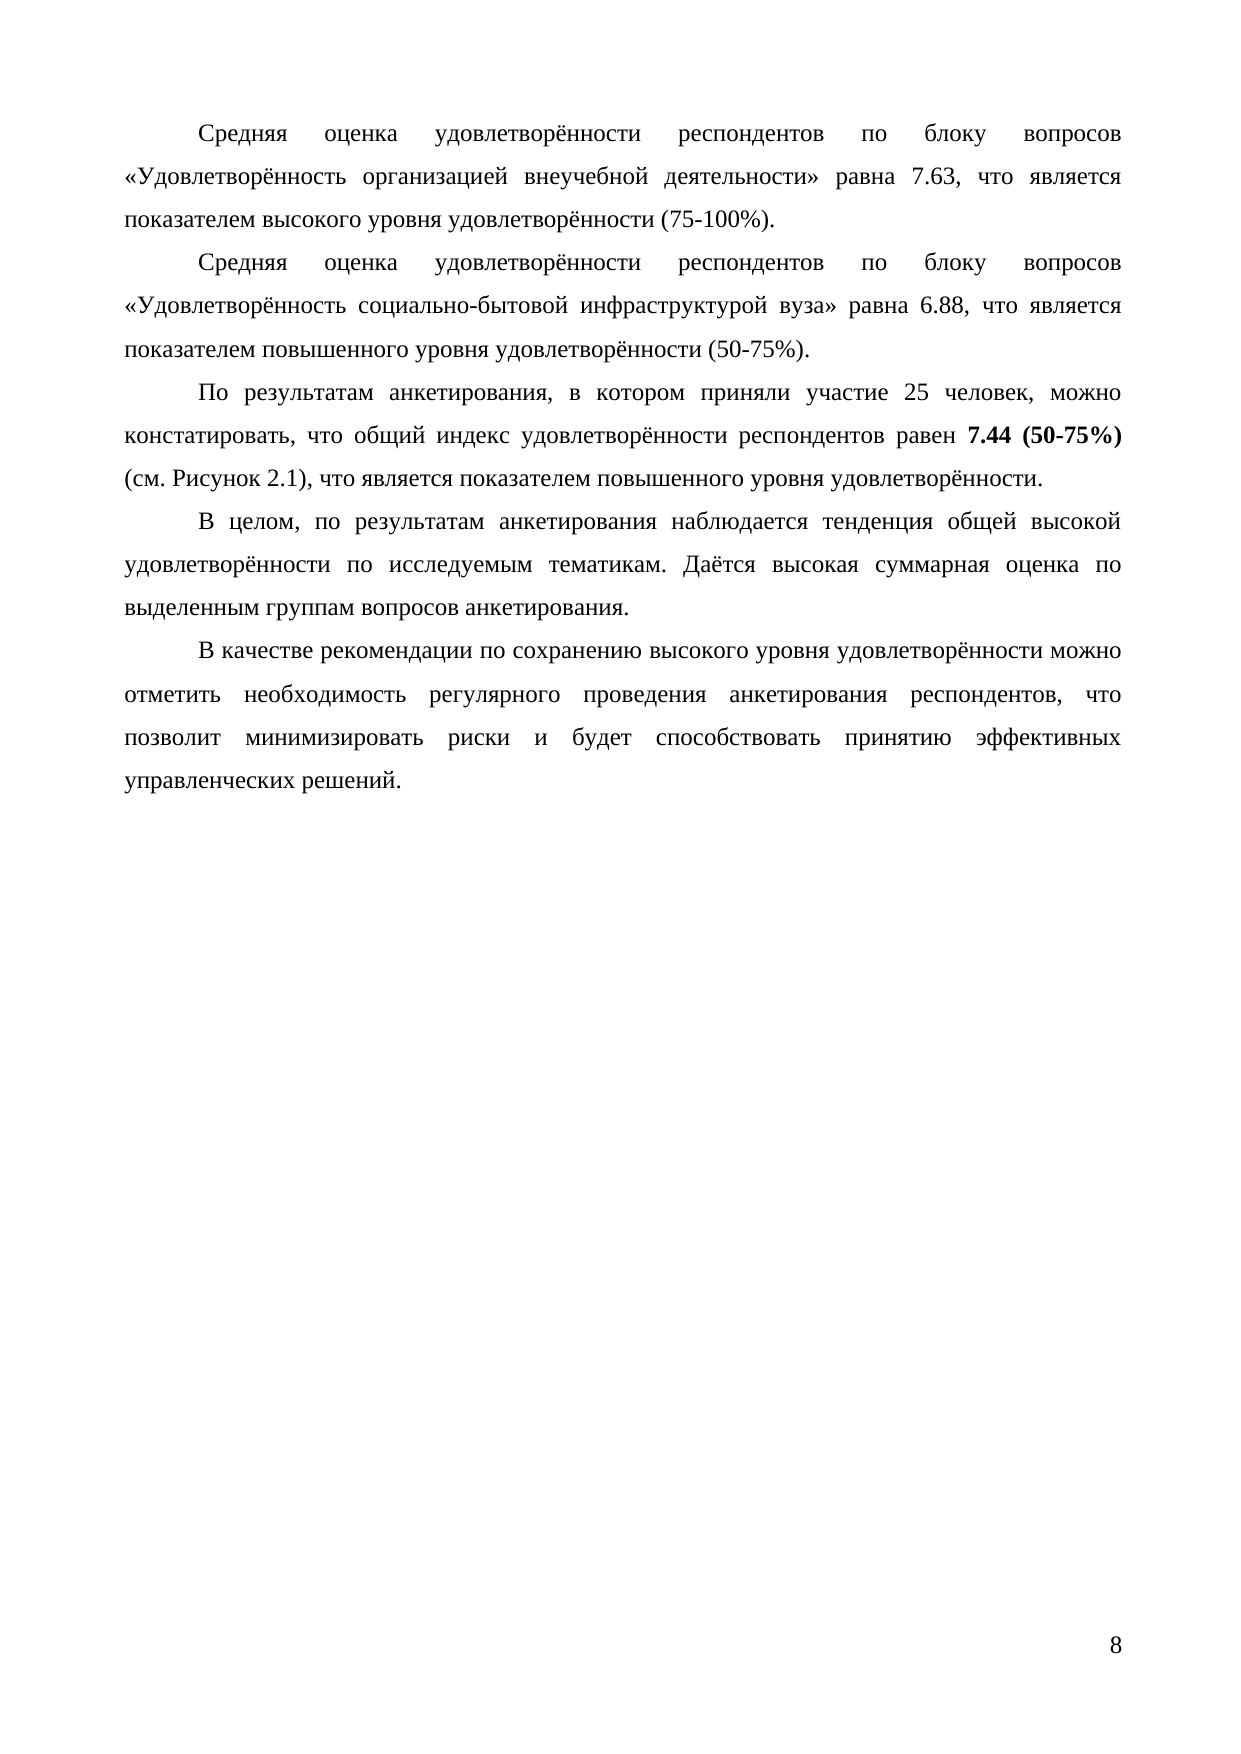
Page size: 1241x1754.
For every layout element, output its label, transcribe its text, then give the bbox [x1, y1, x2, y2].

text В качестве рекомендации по сохранению высокого уровня удовлетворённости можно отметить необходимость регулярного проведения анкетирования респондентов, что позволит минимизировать риски и будет способствовать принятию эффективных управленческих решений. [124, 636, 1122, 794]
text В целом, по результатам анкетирования наблюдается тенденция общей высокой удовлетворённости по исследуемым тематикам. Даётся высокая суммарная оценка по выделенным группам вопросов анкетирования. [124, 506, 1122, 621]
text Средняя оценка удовлетворённости респондентов по блоку вопросов «Удовлетворённость социально-бытовой инфраструктурой вуза» равна 6.88, что является показателем повышенного уровня удовлетворённости (50-75%). [124, 247, 1122, 362]
text По результатам анкетирования, в котором приняли участие 25 человек, можно констатировать, что общий индекс удовлетворённости респондентов равен 7.44 (50-75%) (см. Рисунок 2.1), что является показателем повышенного уровня удовлетворённости. [124, 377, 1122, 492]
text Средняя оценка удовлетворённости респондентов по блоку вопросов «Удовлетворённость организацией внеучебной деятельности» равна 7.63, что является показателем высокого уровня удовлетворённости (75-100%). [124, 118, 1122, 233]
